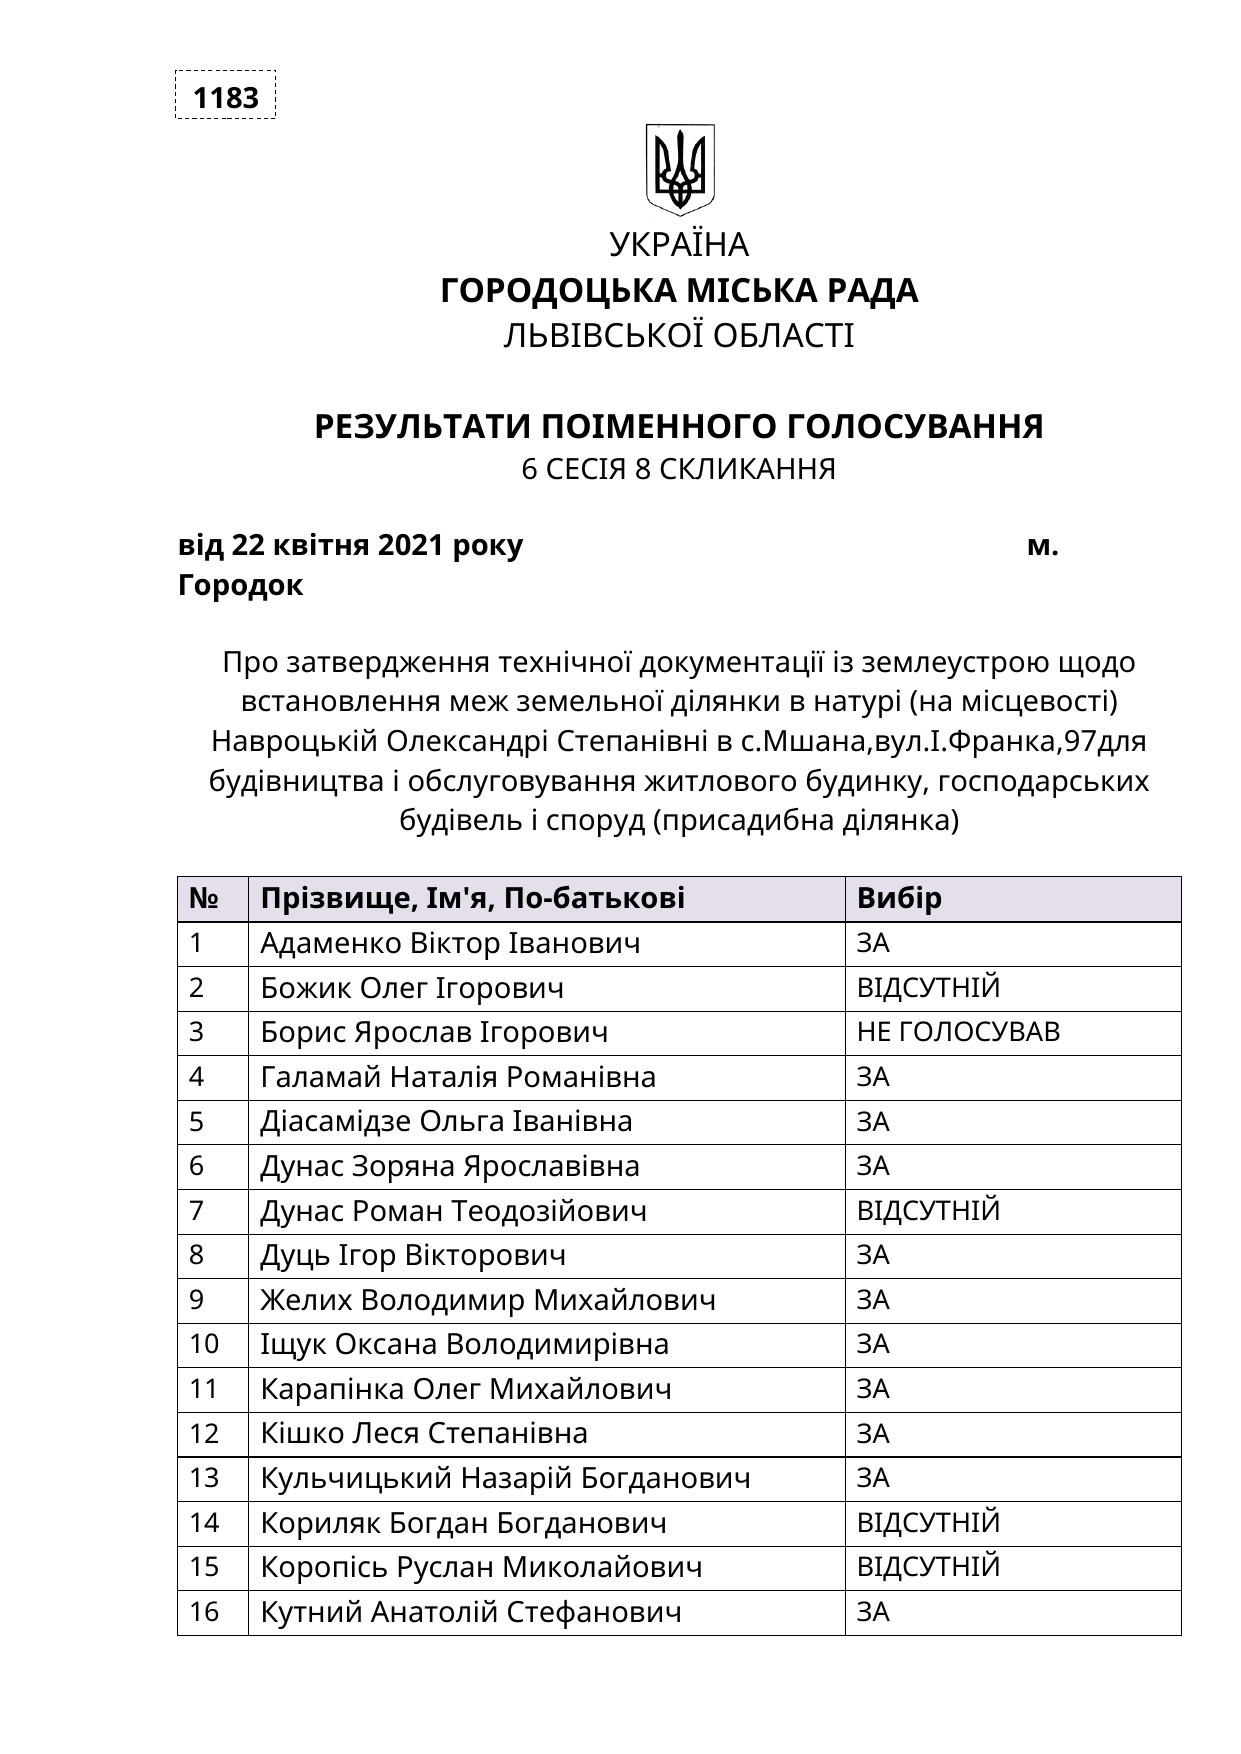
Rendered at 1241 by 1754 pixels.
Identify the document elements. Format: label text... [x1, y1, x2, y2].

table_cell ЗА [846, 1458, 1181, 1501]
text від 22 квітня 2021 року м. Городок [177, 525, 1181, 604]
table_cell Галамай Наталія Романівна [249, 1056, 845, 1100]
table_cell Коропісь Руслан Миколайович [249, 1547, 845, 1590]
table_cell 9 [178, 1279, 248, 1323]
text ЛЬВІВСЬКОЇ ОБЛАСТІ [177, 312, 1181, 357]
table_cell 5 [178, 1101, 248, 1144]
table_cell ЗА [846, 1368, 1181, 1412]
table_cell 3 [178, 1012, 248, 1055]
table_cell Кориляк Богдан Богданович [249, 1502, 845, 1546]
table_cell 8 [178, 1235, 248, 1278]
table_cell Кульчицький Назарій Богданович [249, 1458, 845, 1501]
table_cell 11 [178, 1368, 248, 1412]
text РЕЗУЛЬТАТИ ПОІМЕННОГО ГОЛОСУВАННЯ [177, 403, 1181, 448]
table_cell 12 [178, 1413, 248, 1456]
table_cell 1 [178, 923, 248, 966]
table_cell 2 [178, 967, 248, 1011]
table_cell Карапінка Олег Михайлович [249, 1368, 845, 1412]
table_cell Іщук Оксана Володимирівна [249, 1324, 845, 1367]
table_cell ЗА [846, 1413, 1181, 1456]
table_cell Адаменко Віктор Іванович [249, 923, 845, 966]
table_cell ВІДСУТНІЙ [846, 967, 1181, 1011]
table_cell 13 [178, 1458, 248, 1501]
table_cell ЗА [846, 1056, 1181, 1100]
text 6 СЕСІЯ 8 СКЛИКАННЯ [177, 448, 1181, 488]
table_cell ЗА [846, 1101, 1181, 1144]
table_cell Дунас Роман Теодозійович [249, 1190, 845, 1233]
table_header № [178, 877, 248, 921]
text УКРАЇНА [177, 221, 1181, 266]
table_cell Кутний Анатолій Стефанович [249, 1591, 845, 1635]
table_cell Кішко Леся Степанівна [249, 1413, 845, 1456]
table_cell Дунас Зоряна Ярославівна [249, 1145, 845, 1189]
table_cell ВІДСУТНІЙ [846, 1547, 1181, 1590]
table_cell 4 [178, 1056, 248, 1100]
text Навроцькій Олександрі Степанівні в с.Мшана,вул.І.Франка,97для будівництва і обслуговування житлового будинку, господарських будівель і споруд (присадибна ділянка) [177, 720, 1181, 839]
table_cell 15 [178, 1547, 248, 1590]
table_cell ВІДСУТНІЙ [846, 1190, 1181, 1233]
table_cell 6 [178, 1145, 248, 1189]
table_cell ВІДСУТНІЙ [846, 1502, 1181, 1546]
table_header Прізвище, Ім'я, По-батькові [249, 877, 845, 921]
table_cell ЗА [846, 1279, 1181, 1323]
table_header Вибір [846, 877, 1181, 921]
table_cell Божик Олег Ігорович [249, 967, 845, 1011]
table_cell ЗА [846, 1591, 1181, 1635]
table_cell 7 [178, 1190, 248, 1233]
table_cell Борис Ярослав Ігорович [249, 1012, 845, 1055]
table_cell НЕ ГОЛОСУВАВ [846, 1012, 1181, 1055]
table_cell ЗА [846, 1145, 1181, 1189]
table_cell 16 [178, 1591, 248, 1635]
table_cell Діасамідзе Ольга Іванівна [249, 1101, 845, 1144]
table_cell 10 [178, 1324, 248, 1367]
text Про затвердження технічної документації із землеустрою щодо встановлення меж земельної ділянки в натурі (на місцевості) [177, 641, 1181, 720]
table_cell Дуць Ігор Вікторович [249, 1235, 845, 1278]
text ГОРОДОЦЬКА МІСЬКА РАДА [177, 266, 1181, 312]
table_cell ЗА [846, 923, 1181, 966]
table_cell ЗА [846, 1235, 1181, 1278]
table_cell Желих Володимир Михайлович [249, 1279, 845, 1323]
picture [633, 118, 726, 221]
table_cell 14 [178, 1502, 248, 1546]
table_cell ЗА [846, 1324, 1181, 1367]
